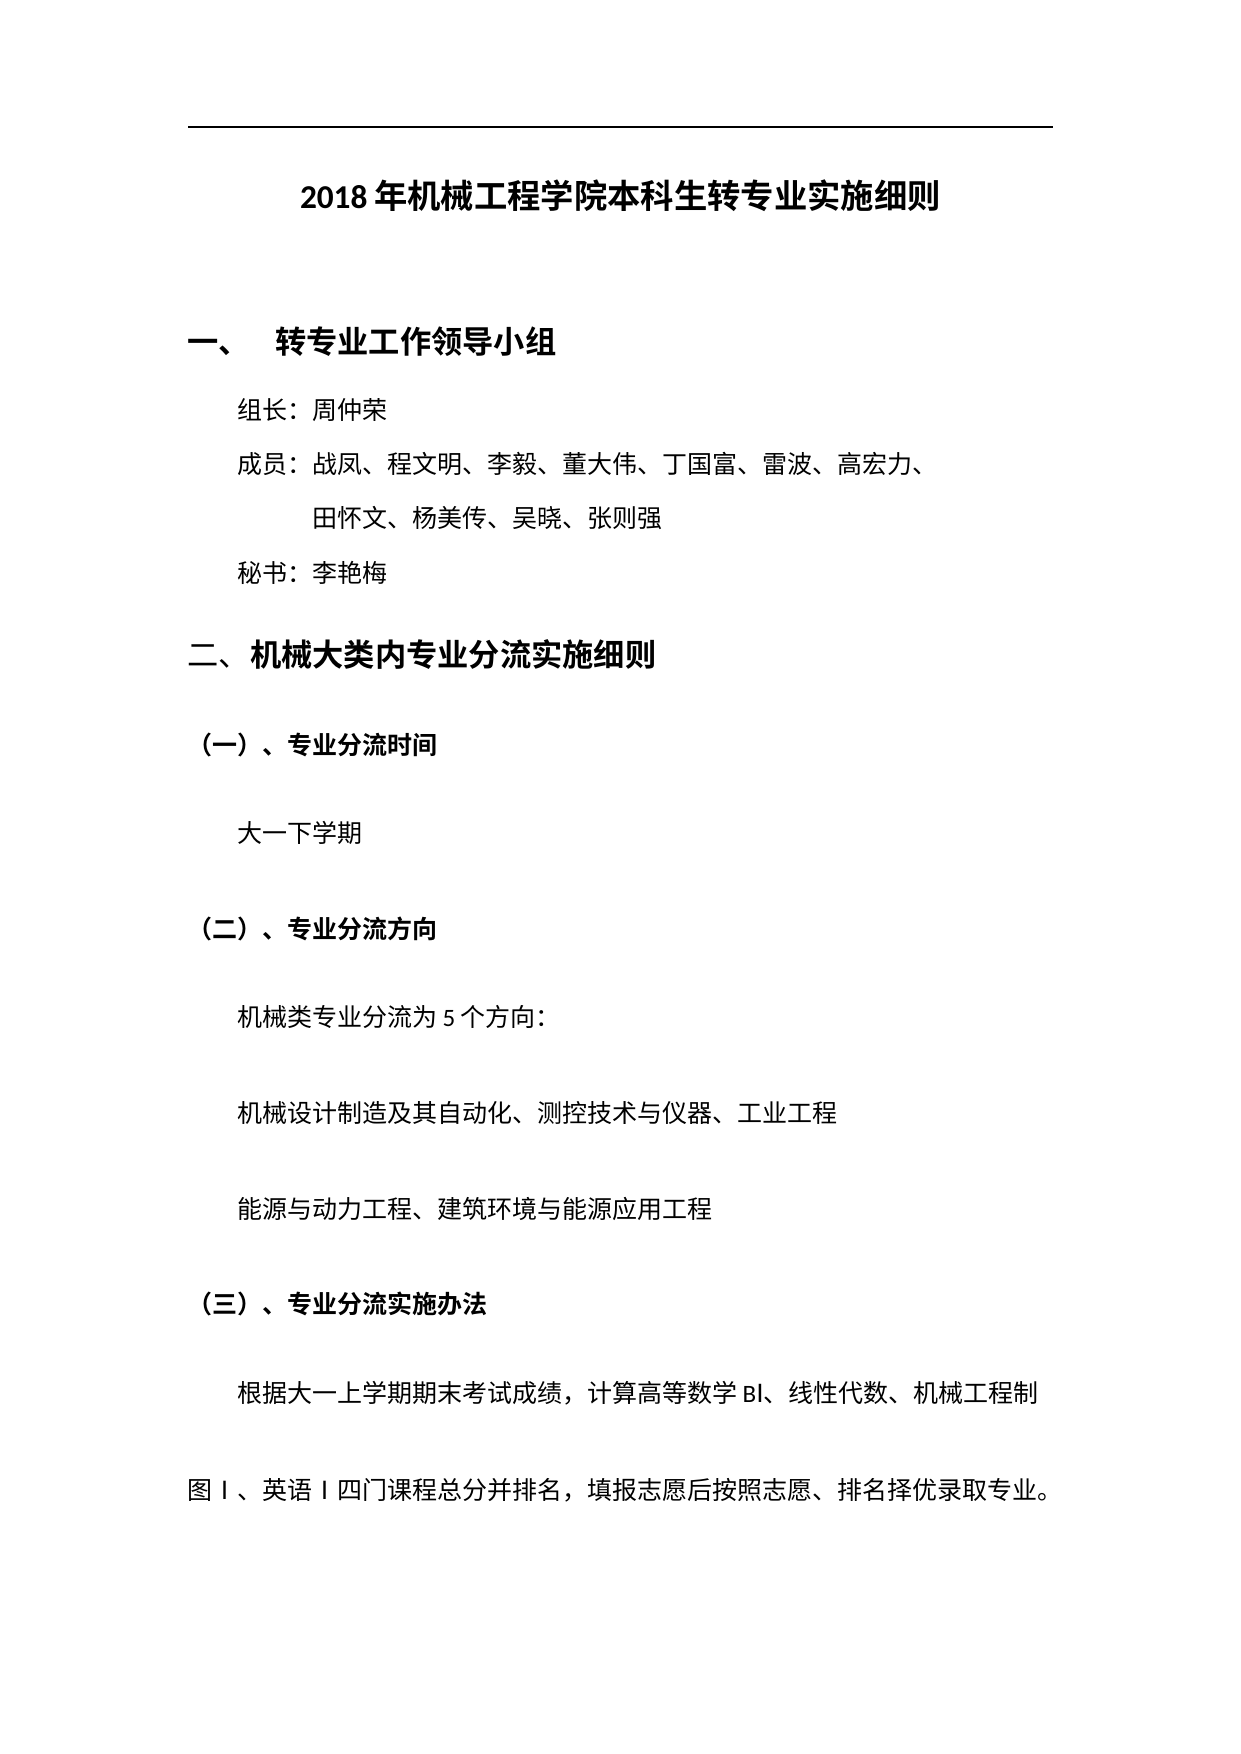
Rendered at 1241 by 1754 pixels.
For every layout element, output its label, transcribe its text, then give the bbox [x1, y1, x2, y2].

text 成员：战凤、程文明、李毅、董大伟、丁国富、雷波、高宏力、 [187, 444, 1053, 481]
text 机械类专业分流为5个方向： [187, 983, 1053, 1048]
subtitle （二）、专业分流方向 [187, 895, 1053, 960]
subtitle 二、机械大类内专业分流实施细则 [187, 620, 1053, 685]
text 秘书：李艳梅 [187, 553, 1053, 589]
text 大一下学期 [187, 799, 1053, 864]
subtitle （三）、专业分流实施办法 [187, 1270, 1053, 1335]
text 根据大一上学期期末考试成绩，计算高等数学BⅠ、线性代数、机械工程制图Ⅰ、英语Ⅰ四门课程总分并排名，填报志愿后按照志愿、排名择优录取专业。 [187, 1359, 1053, 1521]
text 田怀文、杨美传、吴晓、张则强 [187, 499, 1053, 535]
text 能源与动力工程、建筑环境与能源应用工程 [187, 1175, 1053, 1240]
subtitle （一）、专业分流时间 [187, 711, 1053, 776]
subtitle 2018年机械工程学院本科生转专业实施细则 [187, 162, 1053, 227]
text 机械设计制造及其自动化、测控技术与仪器、工业工程 [187, 1079, 1053, 1144]
subtitle 转专业工作领导小组 [187, 307, 1053, 372]
text 组长：周仲荣 [187, 390, 1053, 426]
